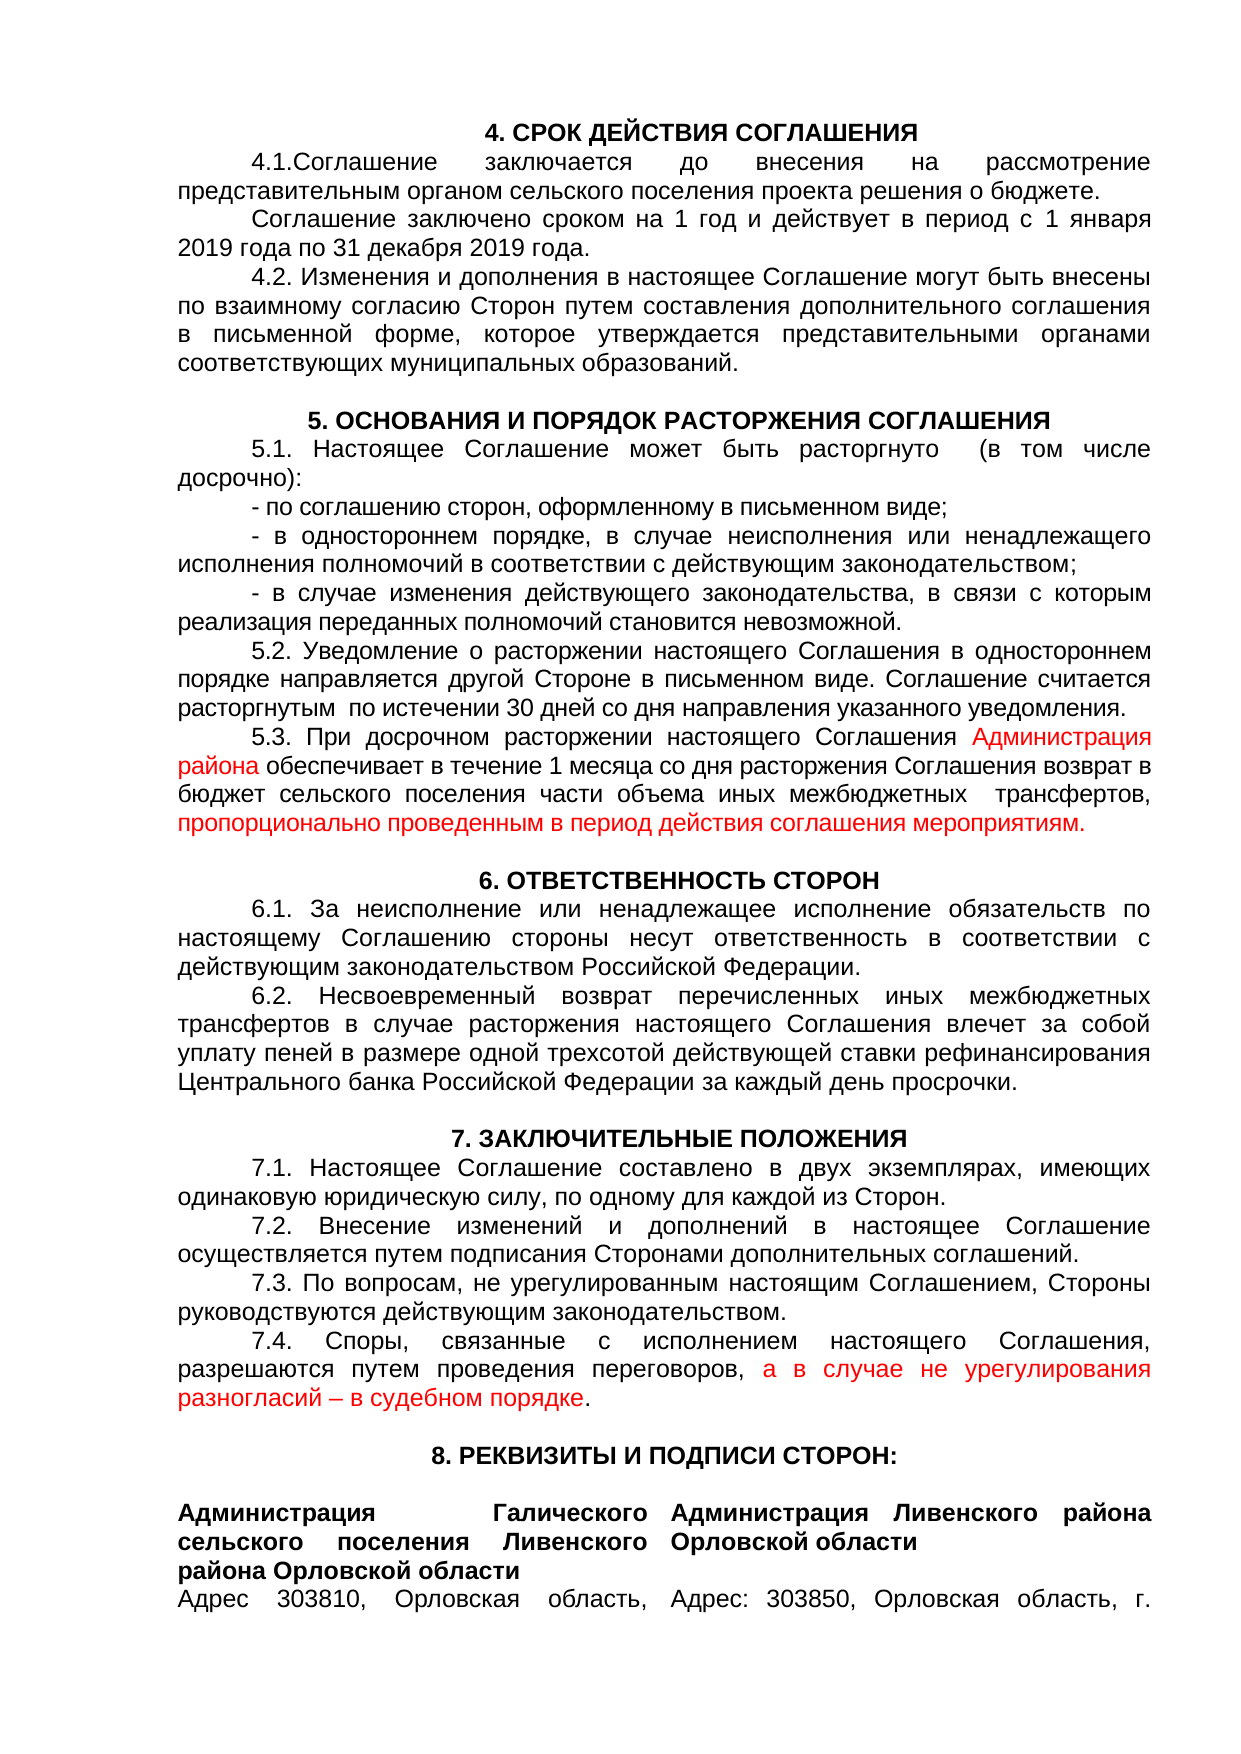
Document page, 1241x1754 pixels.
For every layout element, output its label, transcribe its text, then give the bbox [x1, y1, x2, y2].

text - в случае изменения действующего законодательства, в связи с которым реализация переданных полномочий становится невозможной. [177, 578, 1152, 636]
text 7.2. Внесение изменений и дополнений в настоящее Соглашение осуществляется путем подписания Сторонами дополнительных соглашений. [177, 1211, 1152, 1268]
text 5.2. Уведомление о расторжении настоящего Соглашения в одностороннем порядке направляется другой Стороне в письменном виде. Соглашение считается расторгнутым по истечении 30 дней со дня направления указанного уведомления. [177, 636, 1152, 722]
text 7. ЗАКЛЮЧИТЕЛЬНЫЕ ПОЛОЖЕНИЯ [207, 1124, 1152, 1153]
text - в одностороннем порядке, в случае неисполнения или ненадлежащего исполнения полномочий в соответствии с действующим законодательством; [177, 521, 1152, 578]
text 7.4. Споры, связанные с исполнением настоящего Соглашения, разрешаются путем проведения переговоров, а в случае не урегулирования разногласий – в судебном порядке. [177, 1326, 1152, 1412]
text 6.2. Несвоевременный возврат перечисленных иных межбюджетных трансфертов в случае расторжения настоящего Соглашения влечет за собой уплату пеней в размере одной трехсотой действующей ставки рефинансирования Центрального банка Российской Федерации за каждый день просрочки. [177, 981, 1152, 1096]
text 5. ОСНОВАНИЯ И ПОРЯДОК РАСТОРЖЕНИЯ СОГЛАШЕНИЯ [207, 406, 1152, 434]
text 6. ОТВЕТСТВЕННОСТЬ СТОРОН [207, 866, 1152, 894]
table_header Администрация Ливенского района Орловской области [659, 1498, 1163, 1584]
text Соглашение заключено сроком на 1 год и действует в период с 1 января 2019 года по 31 декабря 2019 года. [177, 204, 1152, 262]
text 6.1. За неисполнение или ненадлежащее исполнение обязательств по настоящему Соглашению стороны несут ответственность в соответствии с действующим законодательством Российской Федерации. [177, 894, 1152, 981]
text 7.1. Настоящее Соглашение составлено в двух экземплярах, имеющих одинаковую юридическую силу, по одному для каждой из Сторон. [177, 1153, 1152, 1211]
table_header Администрация Галического сельского поселения Ливенского района Орловской области [166, 1498, 659, 1584]
text 5.3. При досрочном расторжении настоящего Соглашения Администрация района обеспечивает в течение 1 месяца со дня расторжения Соглашения возврат в бюджет сельского поселения части объема иных межбюджетных трансфертов, пропорционально проведенным в период действия соглашения мероприятиям. [177, 722, 1152, 837]
text - по соглашению сторон, оформленному в письменном виде; [177, 492, 1152, 521]
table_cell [659, 1584, 1163, 1613]
text 4.1.Соглашение заключается до внесения на рассмотрение представительным органом сельского поселения проекта решения о бюджете. [177, 147, 1152, 204]
text 8. РЕКВИЗИТЫ И ПОДПИСИ СТОРОН: [177, 1441, 1152, 1469]
text 7.3. По вопросам, не урегулированным настоящим Соглашением, Стороны руководствуются действующим законодательством. [177, 1268, 1152, 1326]
text 4.2. Изменения и дополнения в настоящее Соглашение могут быть внесены по взаимному согласию Сторон путем составления дополнительного соглашения в письменной форме, которое утверждается представительными органами соответствующих муниципальных образований. [177, 262, 1152, 377]
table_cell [166, 1584, 659, 1613]
text 4. СРОК ДЕЙСТВИЯ СОГЛАШЕНИЯ [177, 118, 1152, 147]
text 5.1. Настоящее Соглашение может быть расторгнуто (в том числе досрочно): [177, 434, 1152, 492]
